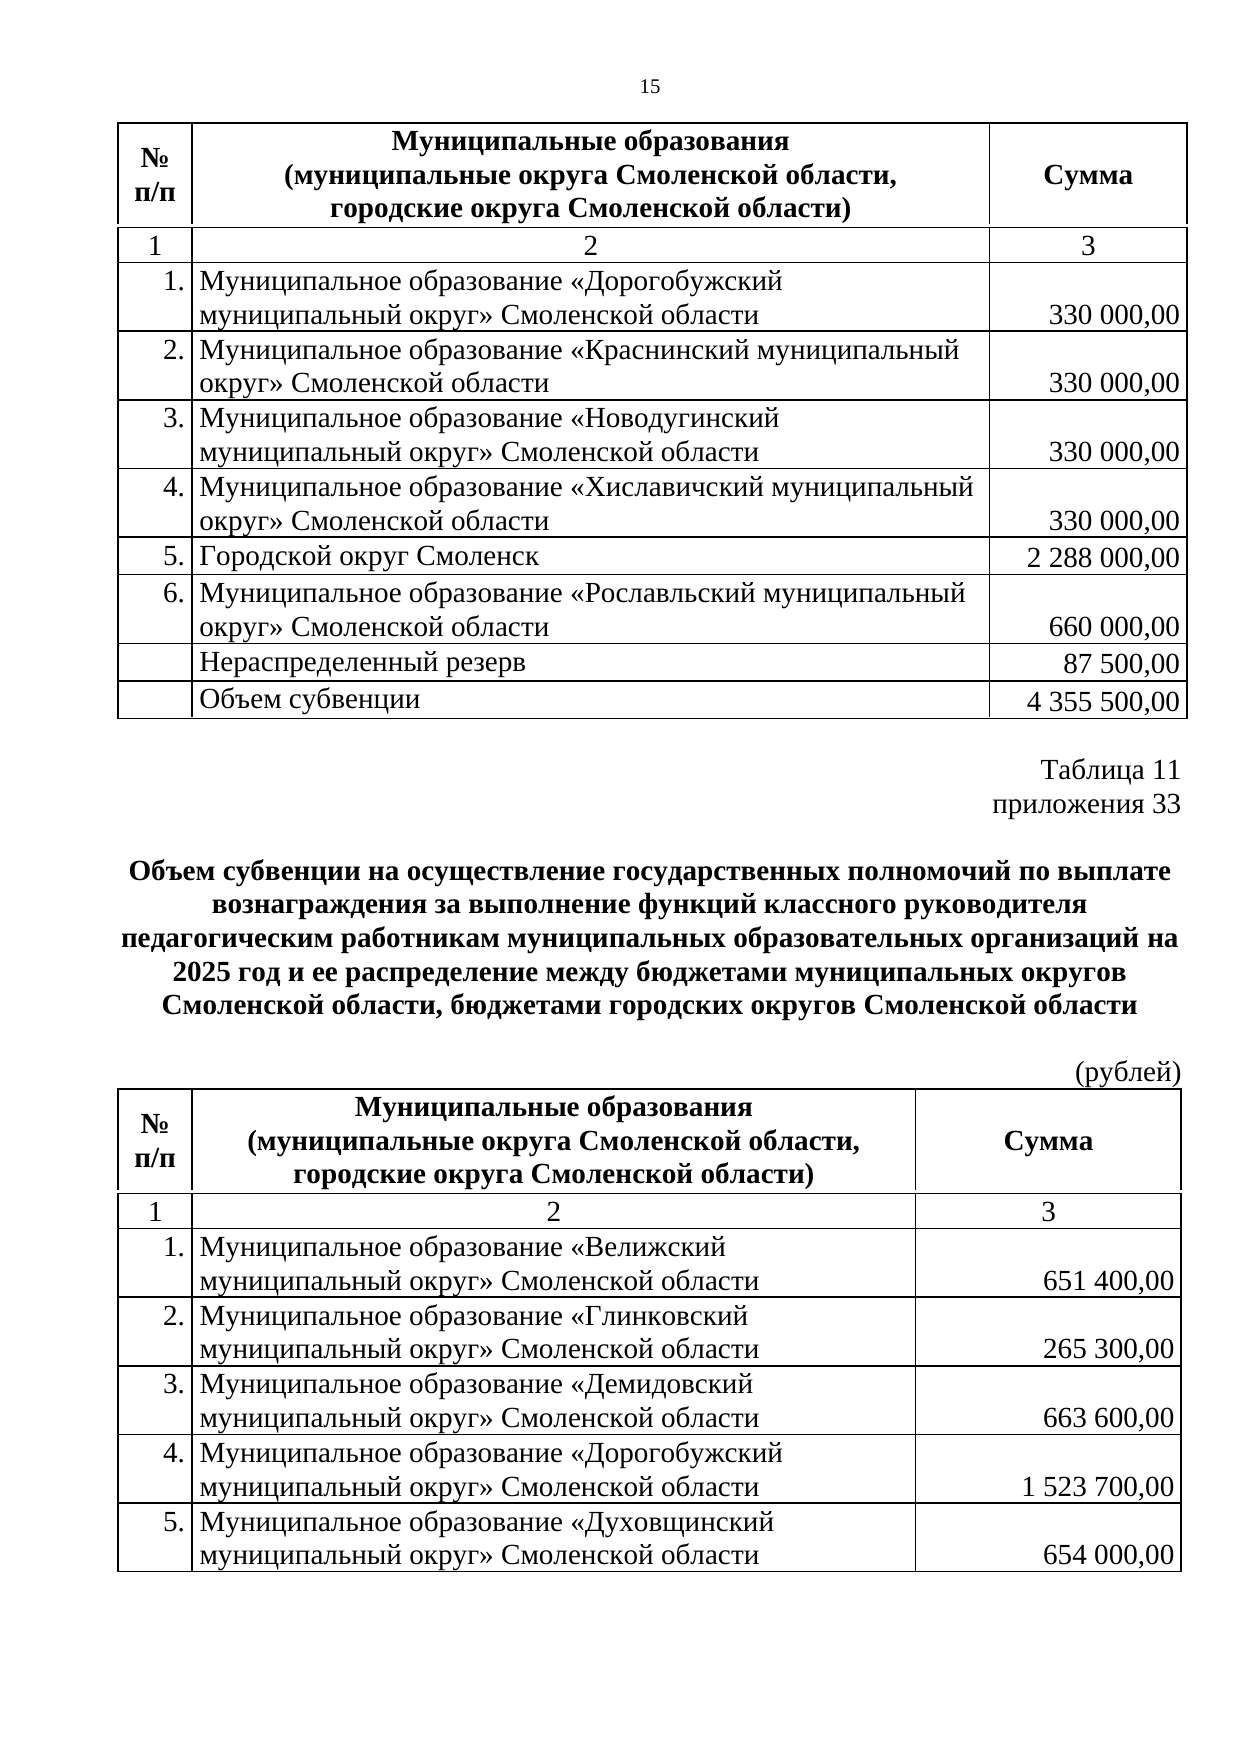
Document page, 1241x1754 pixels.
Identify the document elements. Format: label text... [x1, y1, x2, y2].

table_header № п/п [119, 1090, 191, 1190]
table_cell 1. [119, 263, 191, 330]
table_cell 4 355 500,00 [990, 682, 1186, 717]
table_cell Муниципальное образование «Дорогобужский муниципальный округ» Смоленской области [193, 263, 989, 330]
table_cell 87 500,00 [990, 644, 1186, 680]
table_cell Нераспределенный резерв [193, 644, 989, 680]
table_cell 1 523 700,00 [916, 1435, 1180, 1502]
table_cell 265 300,00 [916, 1298, 1180, 1365]
table_header 1 [119, 1194, 191, 1228]
table_cell Городской округ Смоленск [193, 538, 989, 574]
table_header 3 [990, 228, 1186, 262]
table_cell [119, 644, 191, 680]
table_header Муниципальные образования (муниципальные округа Смоленской области, городские округа Смоленской области) [193, 1090, 915, 1190]
table_cell Муниципальное образование «Дорогобужский муниципальный округ» Смоленской области [193, 1435, 915, 1502]
table_cell Объем субвенции [193, 682, 989, 717]
table_cell 651 400,00 [916, 1229, 1180, 1296]
table_cell 660 000,00 [990, 575, 1186, 642]
table_header 2 [193, 1194, 915, 1228]
table_cell 2 288 000,00 [990, 538, 1186, 574]
table_cell Муниципальное образование «Рославльский муниципальный округ» Смоленской области [193, 575, 989, 642]
table_header Сумма [990, 124, 1186, 224]
table_cell Муниципальное образование «Хиславичский муниципальный округ» Смоленской области [193, 469, 989, 536]
table_header Муниципальные образования (муниципальные округа Смоленской области, городские округа Смоленской области) [193, 124, 989, 224]
table_cell Муниципальное образование «Краснинский муниципальный округ» Смоленской области [193, 332, 989, 399]
table_cell 3. [119, 1367, 191, 1433]
table_cell 330 000,00 [990, 332, 1186, 399]
table_cell Муниципальное образование «Глинковский муниципальный округ» Смоленской области [193, 1298, 915, 1365]
table_cell [119, 682, 191, 717]
table_header 1 [119, 228, 191, 262]
table_cell 330 000,00 [990, 401, 1186, 468]
table_header Сумма [916, 1090, 1180, 1190]
table_cell 6. [119, 575, 191, 642]
table_cell 2. [119, 1298, 191, 1365]
table_cell Муниципальное образование «Велижский муниципальный округ» Смоленской области [193, 1229, 915, 1296]
text приложения 33 [118, 786, 1181, 819]
table_cell 5. [119, 538, 191, 574]
table_header 3 [916, 1194, 1180, 1228]
table_cell 654 000,00 [916, 1504, 1180, 1571]
table_cell Муниципальное образование «Новодугинский муниципальный округ» Смоленской области [193, 401, 989, 468]
table_cell 4. [119, 1435, 191, 1502]
table_cell 3. [119, 401, 191, 468]
text Объем субвенции на осуществление государственных полномочий по выплате вознаграждения за выполнение функций классного руководителя педагогическим работникам муниципальных образовательных организаций на 2025 год и ее распределение между бюджетами муниципальных округов Смоленской области, бюджетами городских округов Смоленской области [118, 853, 1181, 1021]
table_cell Муниципальное образование «Духовщинский муниципальный округ» Смоленской области [193, 1504, 915, 1571]
table_cell 663 600,00 [916, 1367, 1180, 1433]
table_cell 5. [119, 1504, 191, 1571]
table_cell 2. [119, 332, 191, 399]
table_cell 4. [119, 469, 191, 536]
text (рублей) [118, 1054, 1181, 1088]
text Таблица 11 [118, 752, 1181, 786]
table_header 2 [193, 228, 989, 262]
table_header № п/п [119, 124, 191, 224]
table_cell 1. [119, 1229, 191, 1296]
table_cell Муниципальное образование «Демидовский муниципальный округ» Смоленской области [193, 1367, 915, 1433]
table_cell 330 000,00 [990, 469, 1186, 536]
table_cell 330 000,00 [990, 263, 1186, 330]
